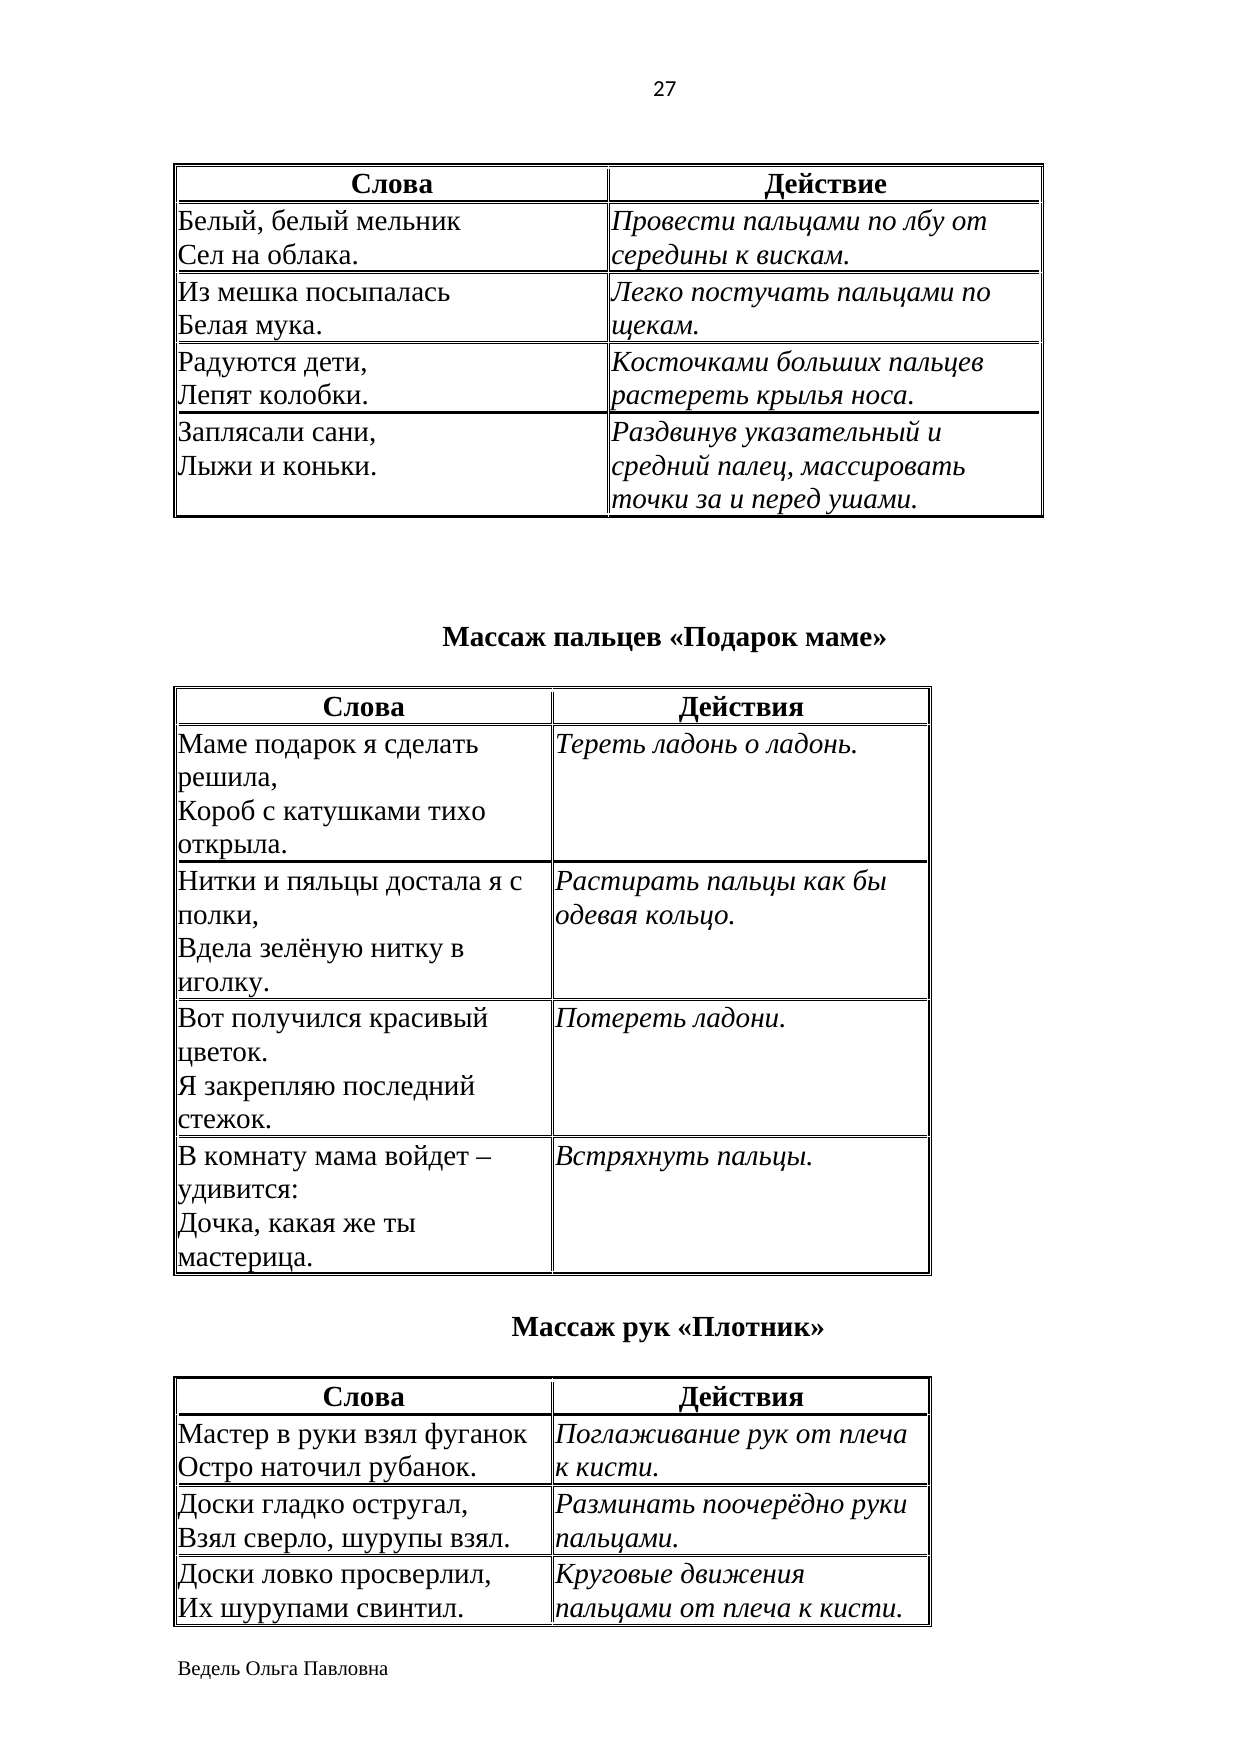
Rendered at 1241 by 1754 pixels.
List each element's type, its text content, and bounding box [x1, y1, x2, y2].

table_header Действие [609, 167, 1041, 200]
table_cell Заплясали сани, Лыжи и коньки. [177, 411, 609, 515]
table_cell Белый, белый мельник Сел на облака. [177, 200, 607, 270]
table_cell Провести пальцами по лбу от середины к вискам. [610, 200, 1041, 270]
text Массаж пальцев «Подарок маме» [177, 619, 1152, 652]
table_header Действия [553, 1379, 928, 1413]
table_cell Нитки и пяльцы достала я с полки, Вдела зелёную нитку в иголку. [177, 860, 551, 997]
table_cell Разминать поочерёдно руки пальцами. [554, 1483, 929, 1553]
table_cell Легко постучать пальцами по щекам. [610, 270, 1041, 341]
table_header Действия [553, 689, 928, 723]
table_cell В комнату мама войдет – удивится: Дочка, какая же ты мастерица. [175, 1135, 552, 1272]
table_cell Мастер в руки взял фуганок Остро наточил рубанок. [175, 1413, 551, 1483]
table_cell Поглаживание рук от плеча к кисти. [554, 1413, 930, 1483]
table_cell Доски гладко остругал, Взял сверло, шурупы взял. [177, 1483, 551, 1553]
table_cell Круговые движения пальцами от плеча к кисти. [553, 1554, 929, 1624]
table_cell Из мешка посыпалась Белая мука. [177, 270, 607, 341]
table_cell Косточками больших пальцев растереть крылья носа. [609, 341, 1042, 411]
table_cell Раздвинув указательный и средний палец, массировать точки за и перед ушами. [609, 411, 1041, 515]
table_cell Растирать пальцы как бы одевая кольцо. [554, 860, 928, 997]
table_cell Потереть ладони. [554, 998, 929, 1135]
table_header Слова [177, 689, 552, 723]
table_cell Встряхнуть пальцы. [553, 1135, 930, 1272]
table_cell Радуются дети, Лепят колобки. [175, 341, 609, 411]
table_header Слова [177, 1379, 552, 1413]
table_cell Тереть ладонь о ладонь. [553, 723, 930, 860]
table_cell Вот получился красивый цветок. Я закрепляю последний стежок. [177, 998, 551, 1135]
table_cell Доски ловко просверлил, Их шурупами свинтил. [177, 1554, 552, 1624]
table_header Слова [177, 167, 609, 200]
text Массаж рук «Плотник» [177, 1309, 1152, 1342]
table_cell Маме подарок я сделать решила, Короб с катушками тихо открыла. [175, 723, 552, 860]
